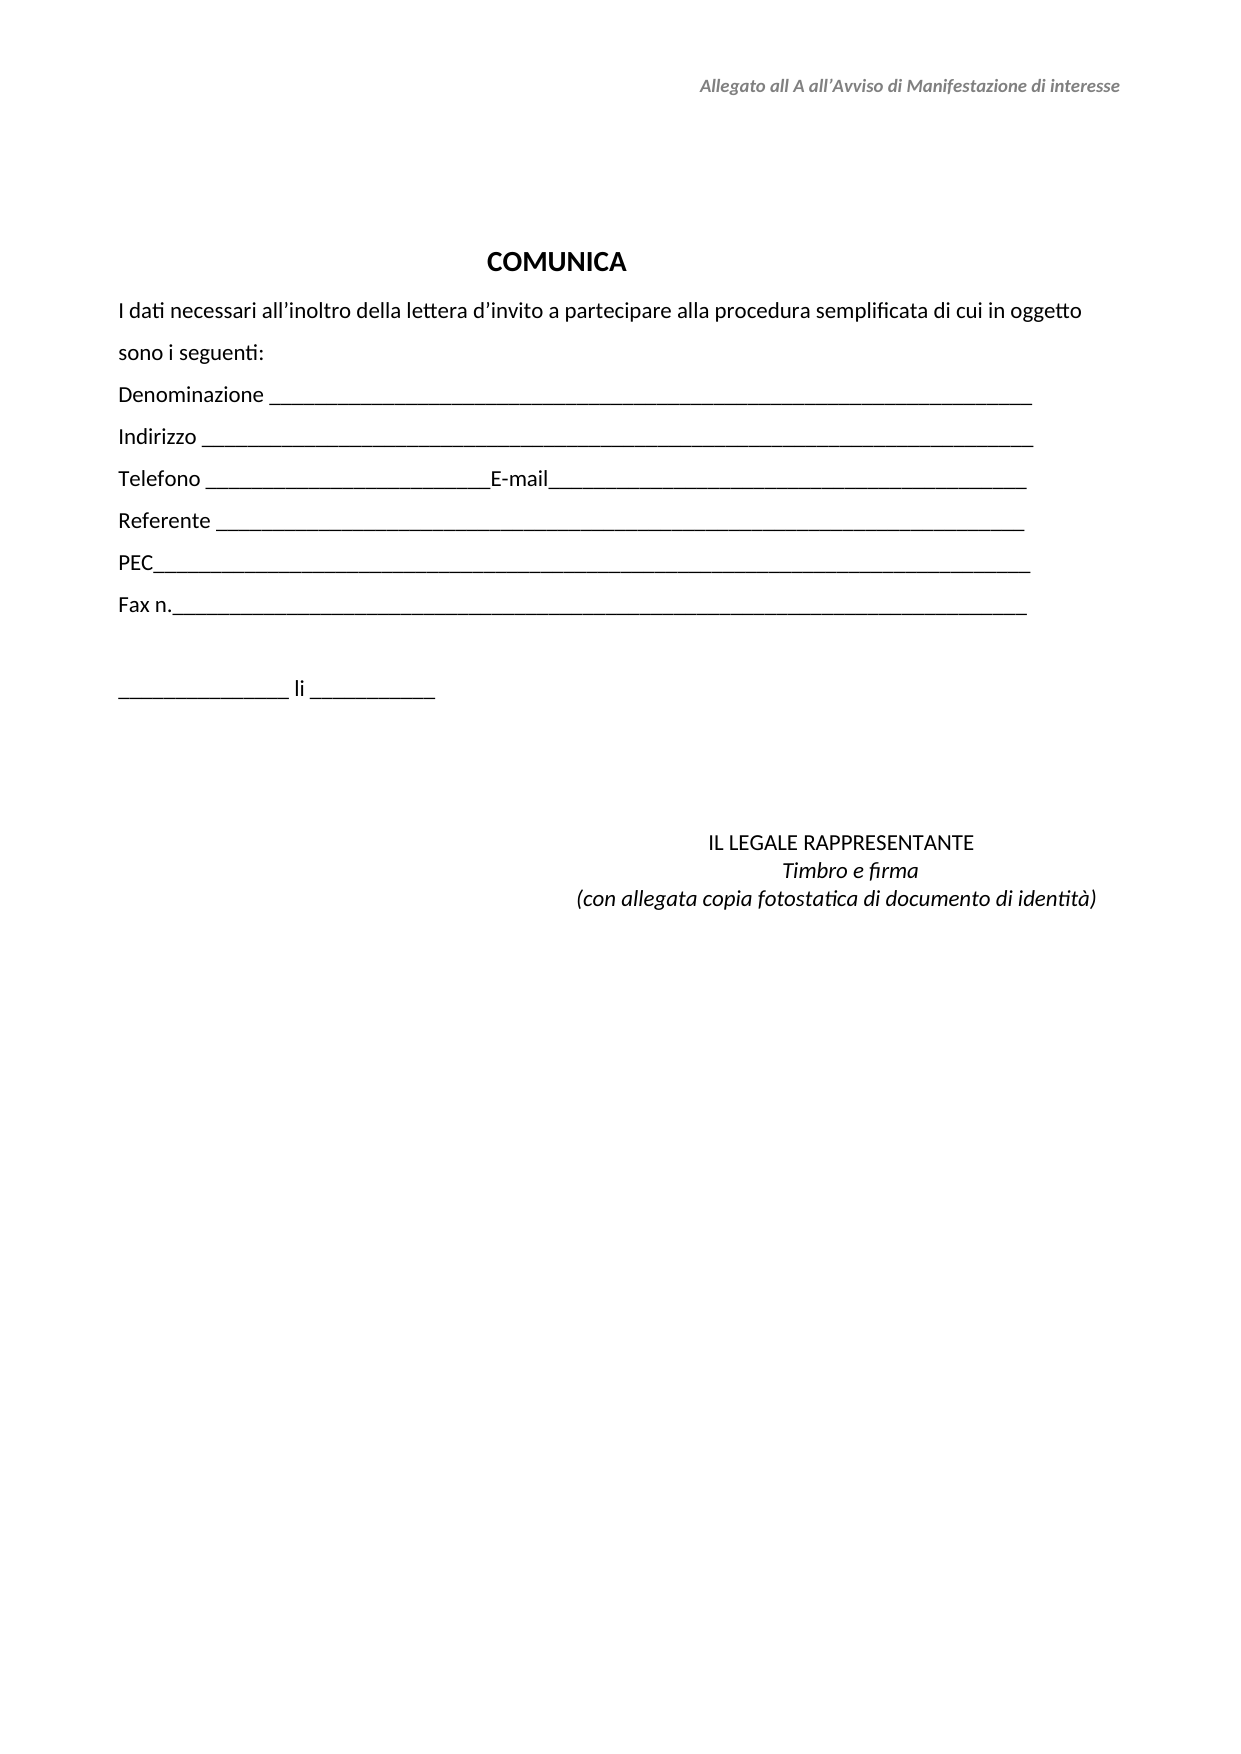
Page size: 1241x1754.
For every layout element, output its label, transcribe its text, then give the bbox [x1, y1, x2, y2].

text Telefono _________________________E-mail__________________________________________ [118, 464, 1122, 492]
text IL LEGALE RAPPRESENTANTE [634, 828, 1122, 856]
text Referente _______________________________________________________________________ [118, 506, 1122, 534]
text Timbro e firma [708, 856, 1122, 884]
text COMUNICA [413, 243, 1122, 279]
text (con allegata copia fotostatica di documento di identità) [561, 884, 1122, 912]
text Indirizzo _________________________________________________________________________ [118, 422, 1122, 450]
text Fax n.___________________________________________________________________________ [118, 590, 1122, 618]
text Denominazione ___________________________________________________________________ [118, 380, 1122, 408]
text _______________ li ___________ [118, 674, 1122, 702]
text I dati necessari all’inoltro della lettera d’invito a partecipare alla procedura semplificata di cui in oggetto sono i seguenti: [118, 296, 1122, 366]
text PEC_____________________________________________________________________________ [118, 548, 1122, 576]
